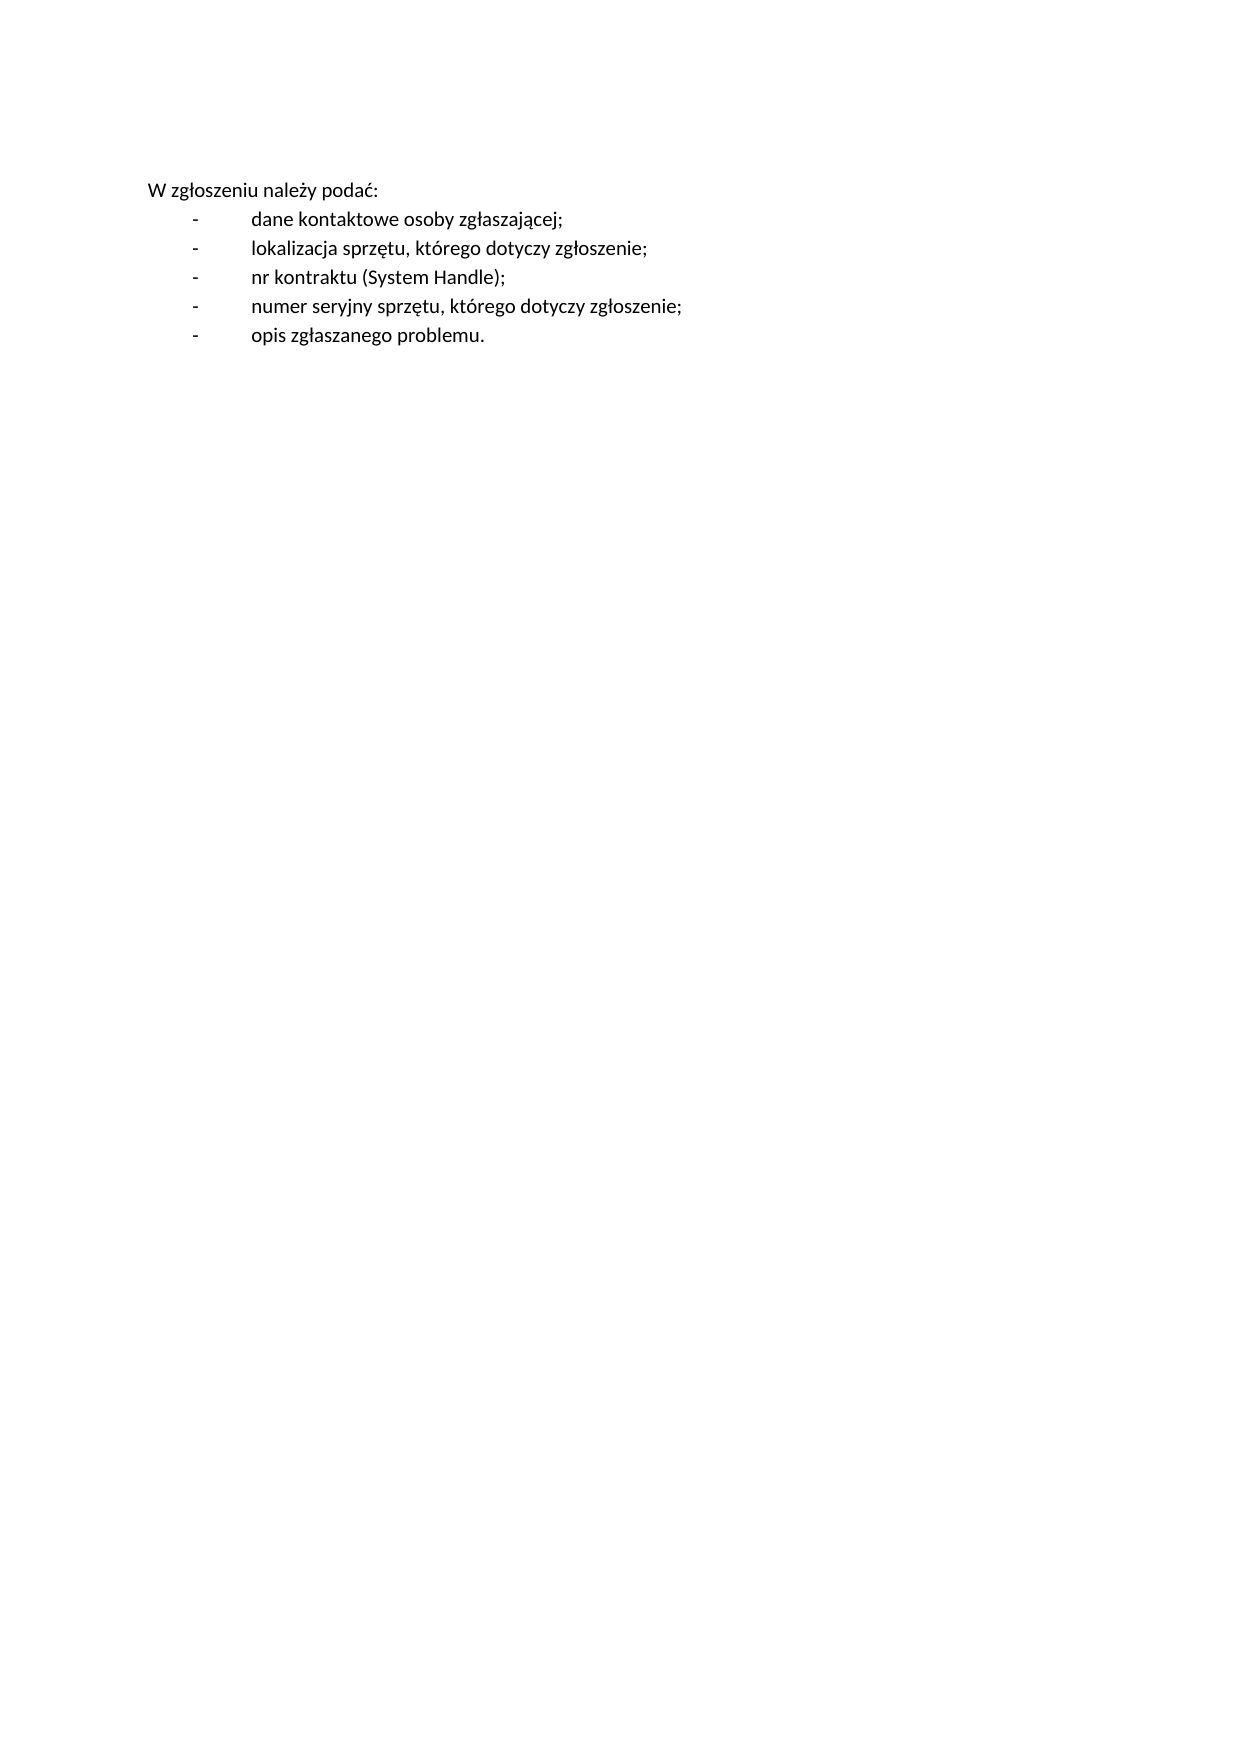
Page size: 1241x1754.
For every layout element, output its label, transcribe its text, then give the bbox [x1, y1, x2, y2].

list nr kontraktu (System Handle); [192, 264, 1092, 290]
text W zgłoszeniu należy podać: [148, 177, 1092, 202]
list lokalizacja sprzętu, którego dotyczy zgłoszenie; [192, 235, 1092, 261]
list numer seryjny sprzętu, którego dotyczy zgłoszenie; [192, 293, 1092, 319]
list opis zgłaszanego problemu. [192, 323, 1092, 348]
list dane kontaktowe osoby zgłaszającej; [192, 206, 1092, 231]
